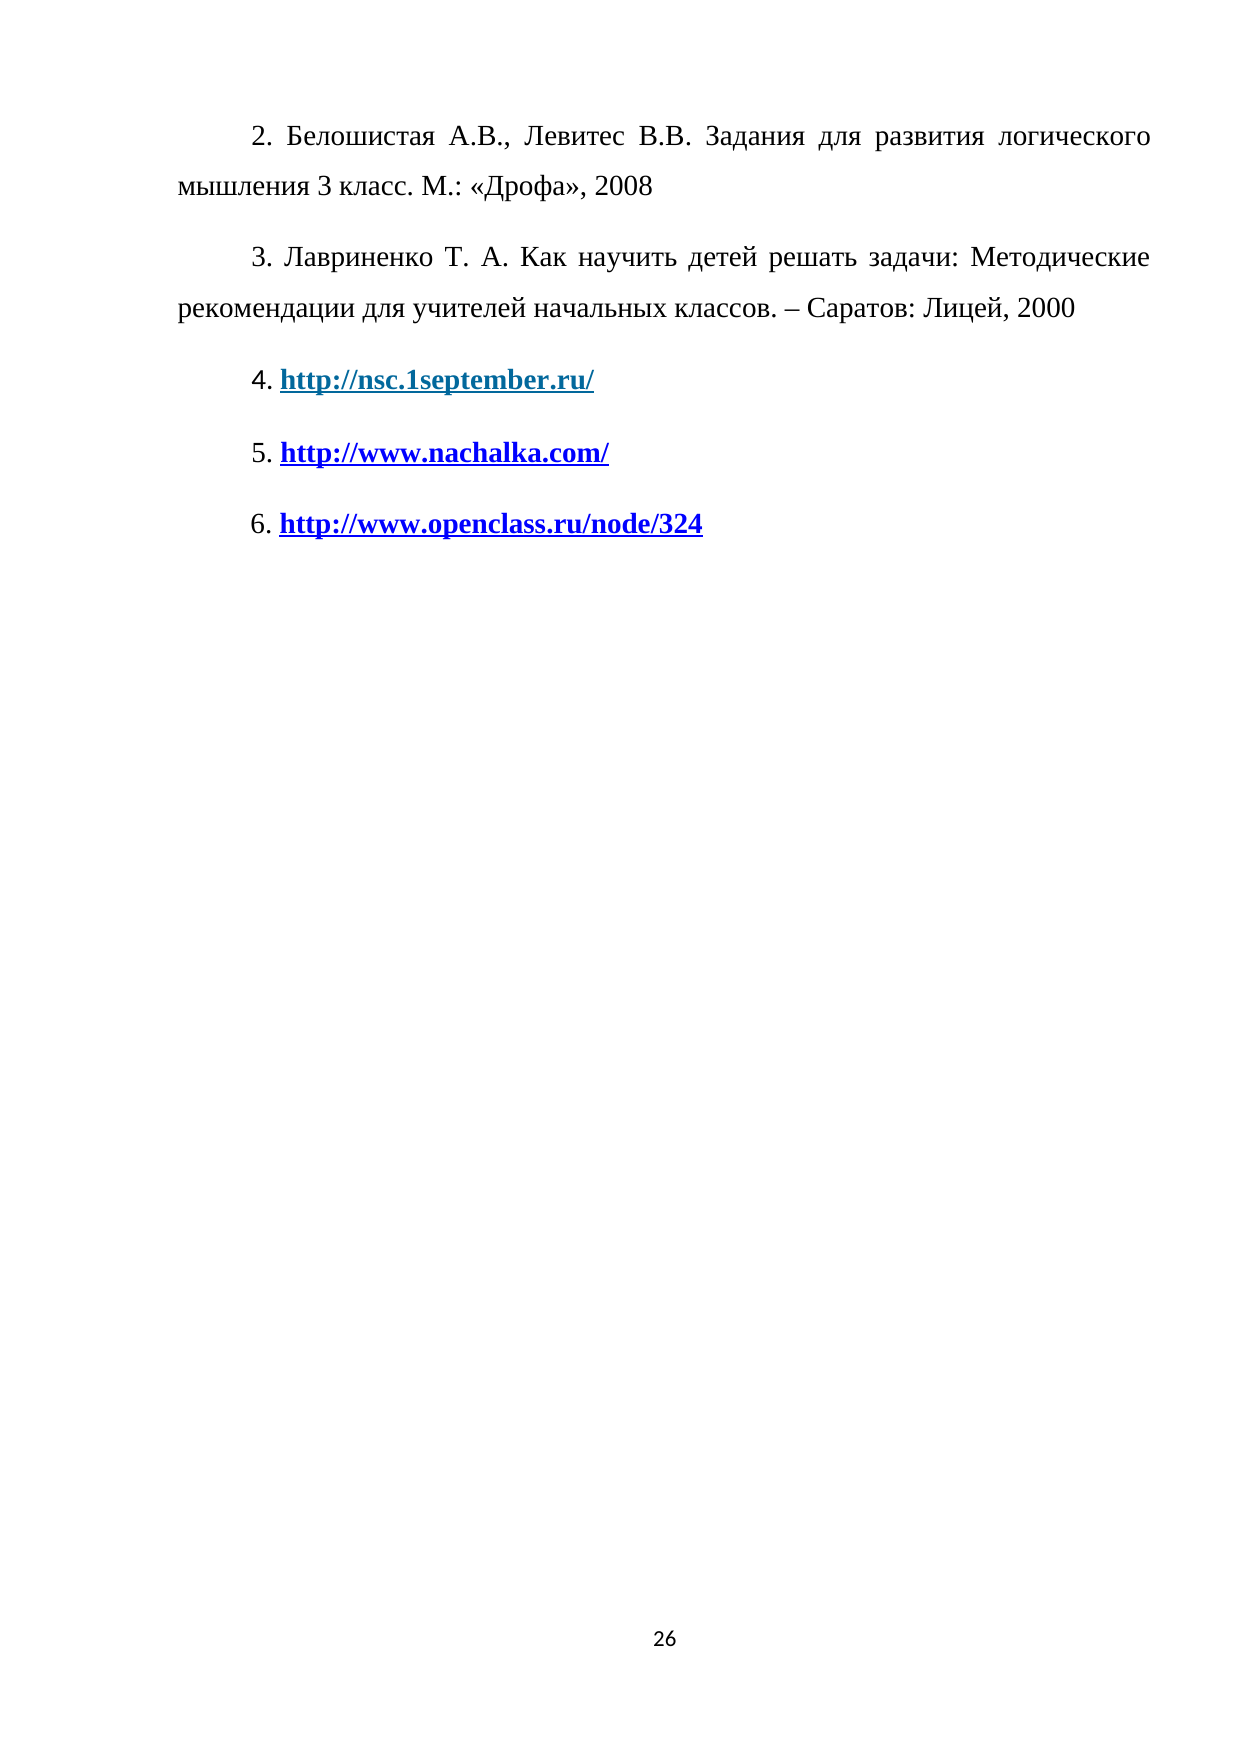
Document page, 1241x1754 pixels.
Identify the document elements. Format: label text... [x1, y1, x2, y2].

text 5. http://www.nachalka.com/ [177, 435, 1152, 469]
text 3. Лавриненко Т. А. Как научить детей решать задачи: Методические рекомендации для учителей начальных классов. – Саратов: Лицей, 2000 [177, 239, 1152, 323]
text 2. Белошистая А.В., Левитес В.В. Задания для развития логического мышления 3 класс. М.: «Дрофа», 2008 [177, 118, 1152, 202]
text 4. http://nsc.1september.ru/ [177, 361, 1152, 397]
text 6. http://www.openclass.ru/node/324 [177, 506, 1152, 540]
